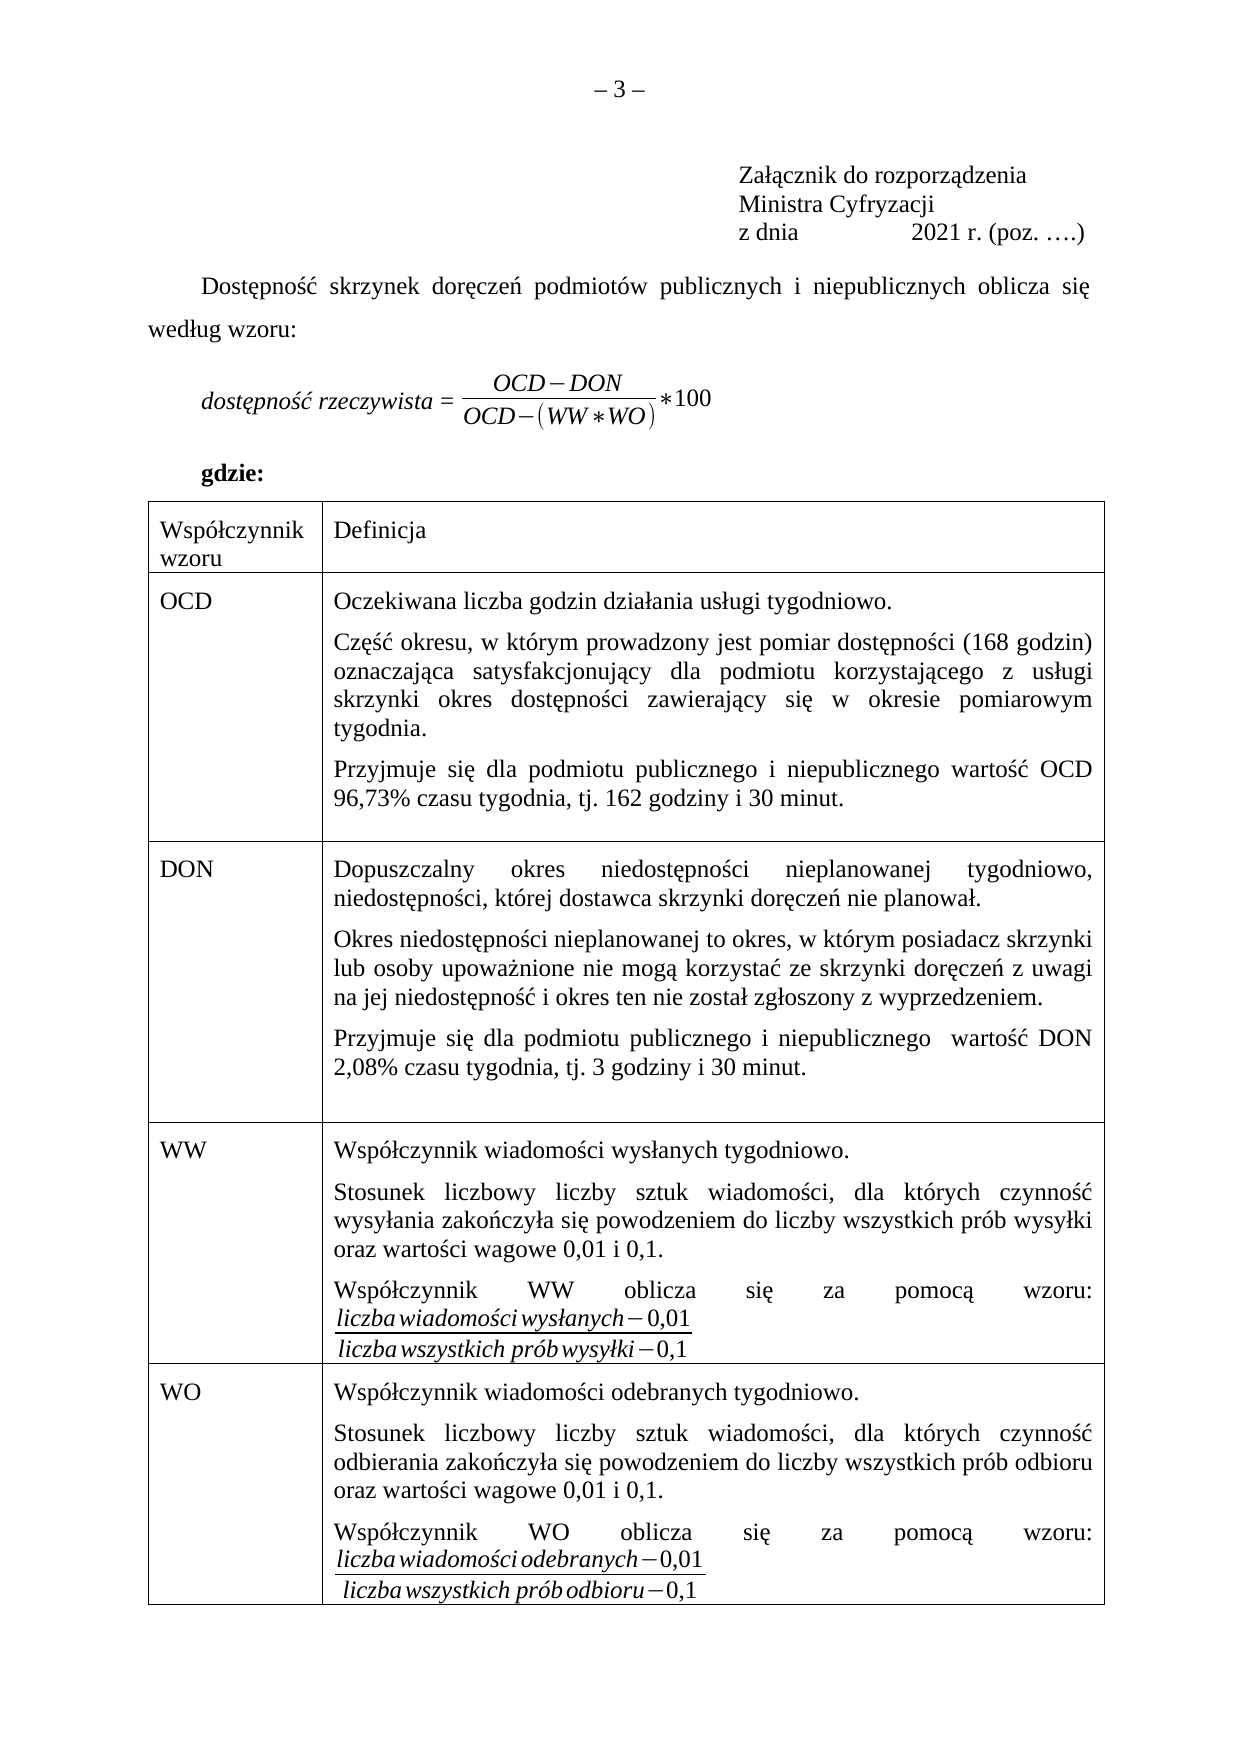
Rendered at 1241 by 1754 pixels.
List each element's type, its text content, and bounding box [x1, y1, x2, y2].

table_header Współczynnik wzoru [149, 502, 322, 572]
table_header Definicja [323, 502, 1104, 572]
text gdzie: [148, 458, 1091, 487]
table_cell DON [149, 842, 322, 1122]
text dostępność rzeczywista = [148, 370, 1091, 431]
table_cell Współczynnik wiadomości odebranych tygodniowo. Stosunek liczbowy liczby sztuk wiadomości, dla których czynność odbierania zakończyła się powodzeniem do liczby wszystkich prób odbioru oraz wartości wagowe 0,01 i 0,1. Współczynnik WO oblicza się za pomocą wzoru: [323, 1364, 1104, 1604]
text Załącznik do rozporządzenia Ministra Cyfryzacji [738, 160, 1091, 217]
table_cell Dopuszczalny okres niedostępności nieplanowanej tygodniowo, niedostępności, której dostawca skrzynki doręczeń nie planował. Okres niedostępności nieplanowanej to okres, w którym posiadacz skrzynki lub osoby upoważnione nie mogą korzystać ze skrzynki doręczeń z uwagi na jej niedostępność i okres ten nie został zgłoszony z wyprzedzeniem. Przyjmuje się dla podmiotu publicznego i niepublicznego wartość DON 2,08% czasu tygodnia, tj. 3 godziny i 30 minut. [323, 842, 1104, 1122]
table_cell WW [149, 1123, 322, 1363]
table_cell WO [149, 1364, 322, 1604]
table_cell OCD [149, 573, 322, 841]
table_cell Oczekiwana liczba godzin działania usługi tygodniowo. Część okresu, w którym prowadzony jest pomiar dostępności (168 godzin) oznaczająca satysfakcjonujący dla podmiotu korzystającego z usługi skrzynki okres dostępności zawierający się w okresie pomiarowym tygodnia. Przyjmuje się dla podmiotu publicznego i niepublicznego wartość OCD 96,73% czasu tygodnia, tj. 162 godziny i 30 minut. [323, 573, 1104, 841]
text z dnia 2021 r. (poz. ….) [738, 217, 1091, 246]
text Dostępność skrzynek doręczeń podmiotów publicznych i niepublicznych oblicza się według wzoru: [148, 271, 1091, 343]
table_cell Współczynnik wiadomości wysłanych tygodniowo. Stosunek liczbowy liczby sztuk wiadomości, dla których czynność wysyłania zakończyła się powodzeniem do liczby wszystkich prób wysyłki oraz wartości wagowe 0,01 i 0,1. Współczynnik WW oblicza się za pomocą wzoru: [323, 1123, 1104, 1363]
